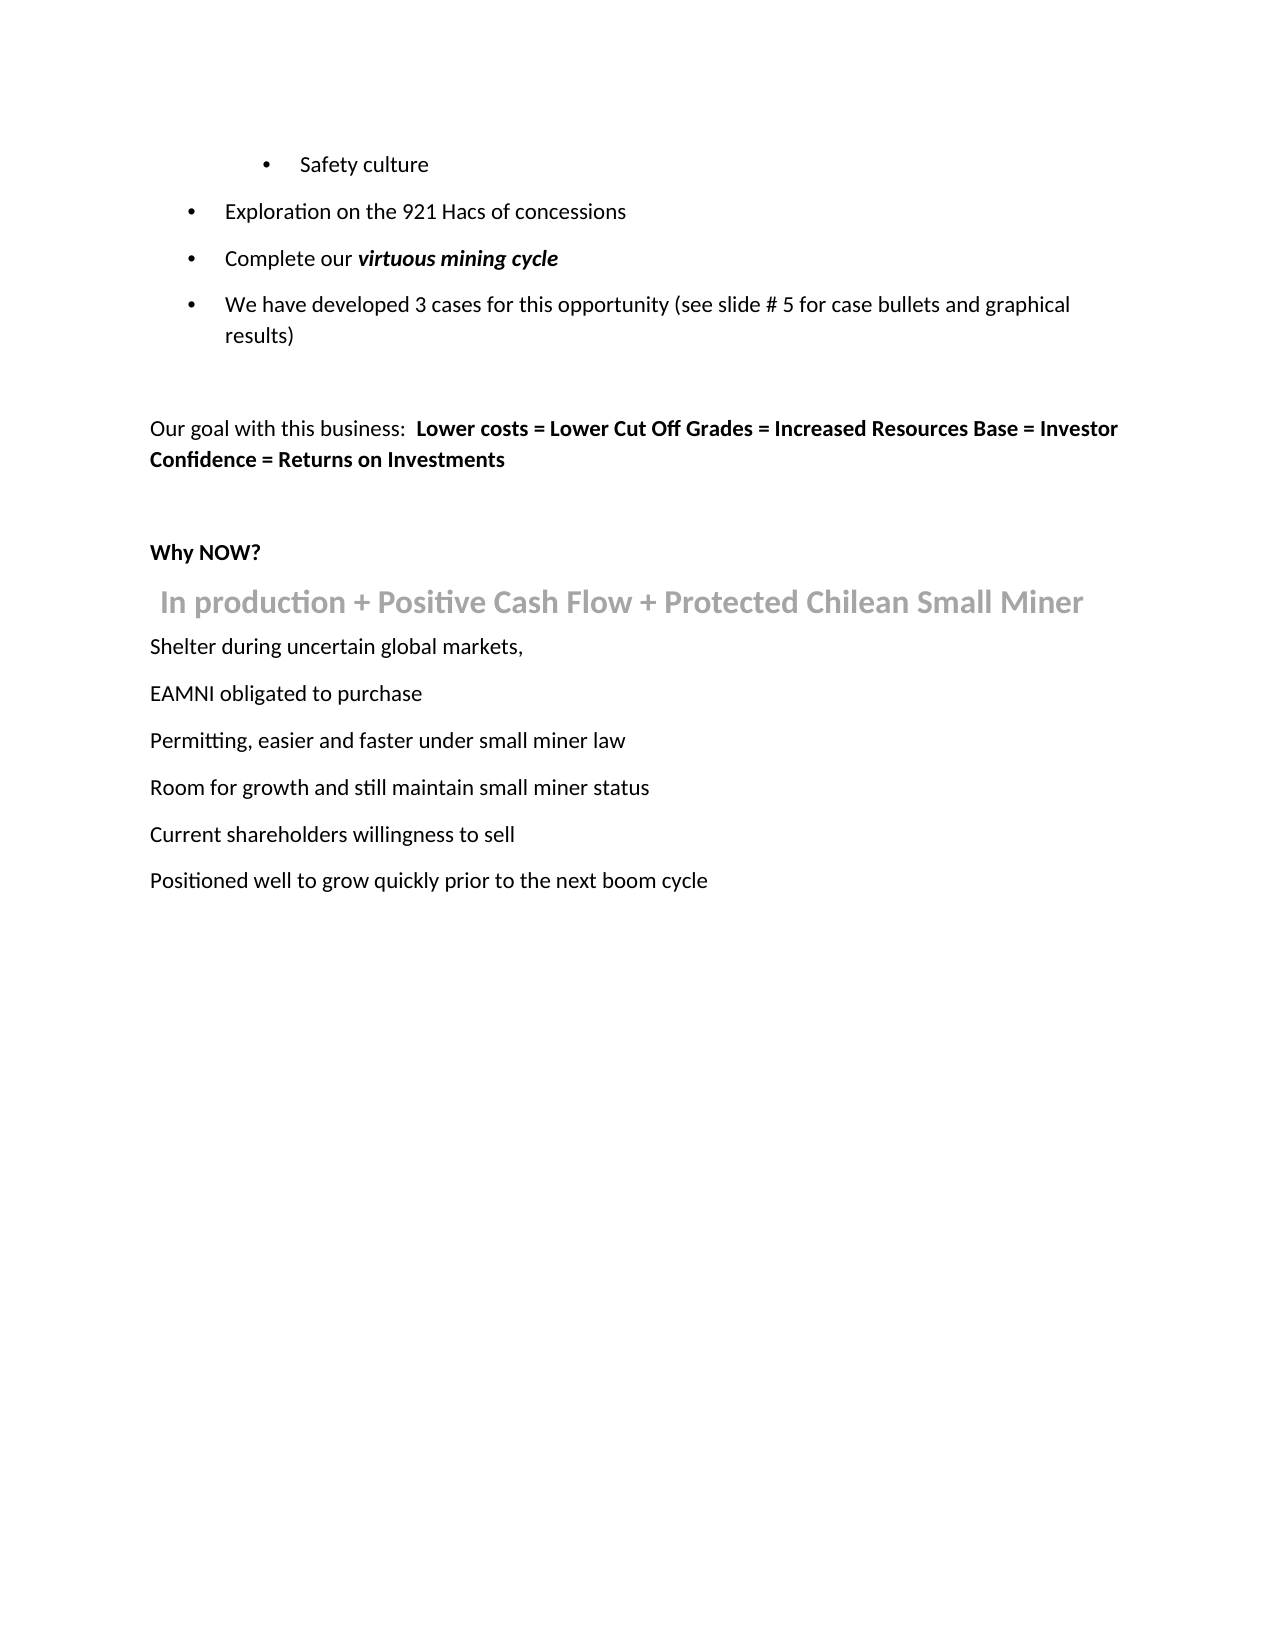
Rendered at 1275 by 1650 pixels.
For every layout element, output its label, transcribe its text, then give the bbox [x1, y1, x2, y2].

text Our goal with this business: Lower costs = Lower Cut Off Grades = Increased Resources Base = Investor Confidence = Returns on Investments [150, 414, 1125, 473]
text Room for growth and still maintain small miner status [150, 773, 1125, 801]
list Exploration on the 921 Hacs of concessions [187, 197, 1125, 225]
list We have developed 3 cases for this opportunity (see slide # 5 for case bullets and graphical results) [187, 291, 1125, 349]
list Safety culture [262, 150, 1125, 178]
text EAMNI obligated to purchase [150, 679, 1125, 707]
text Current shareholders willingness to sell [150, 820, 1125, 848]
list Complete our virtuous mining cycle [187, 244, 1125, 272]
text Why NOW? [150, 538, 1125, 567]
text Shelter during uncertain global markets, [150, 632, 1125, 660]
text Permitting, easier and faster under small miner law [150, 726, 1125, 754]
text Positioned well to grow quickly prior to the next boom cycle [150, 867, 1125, 895]
